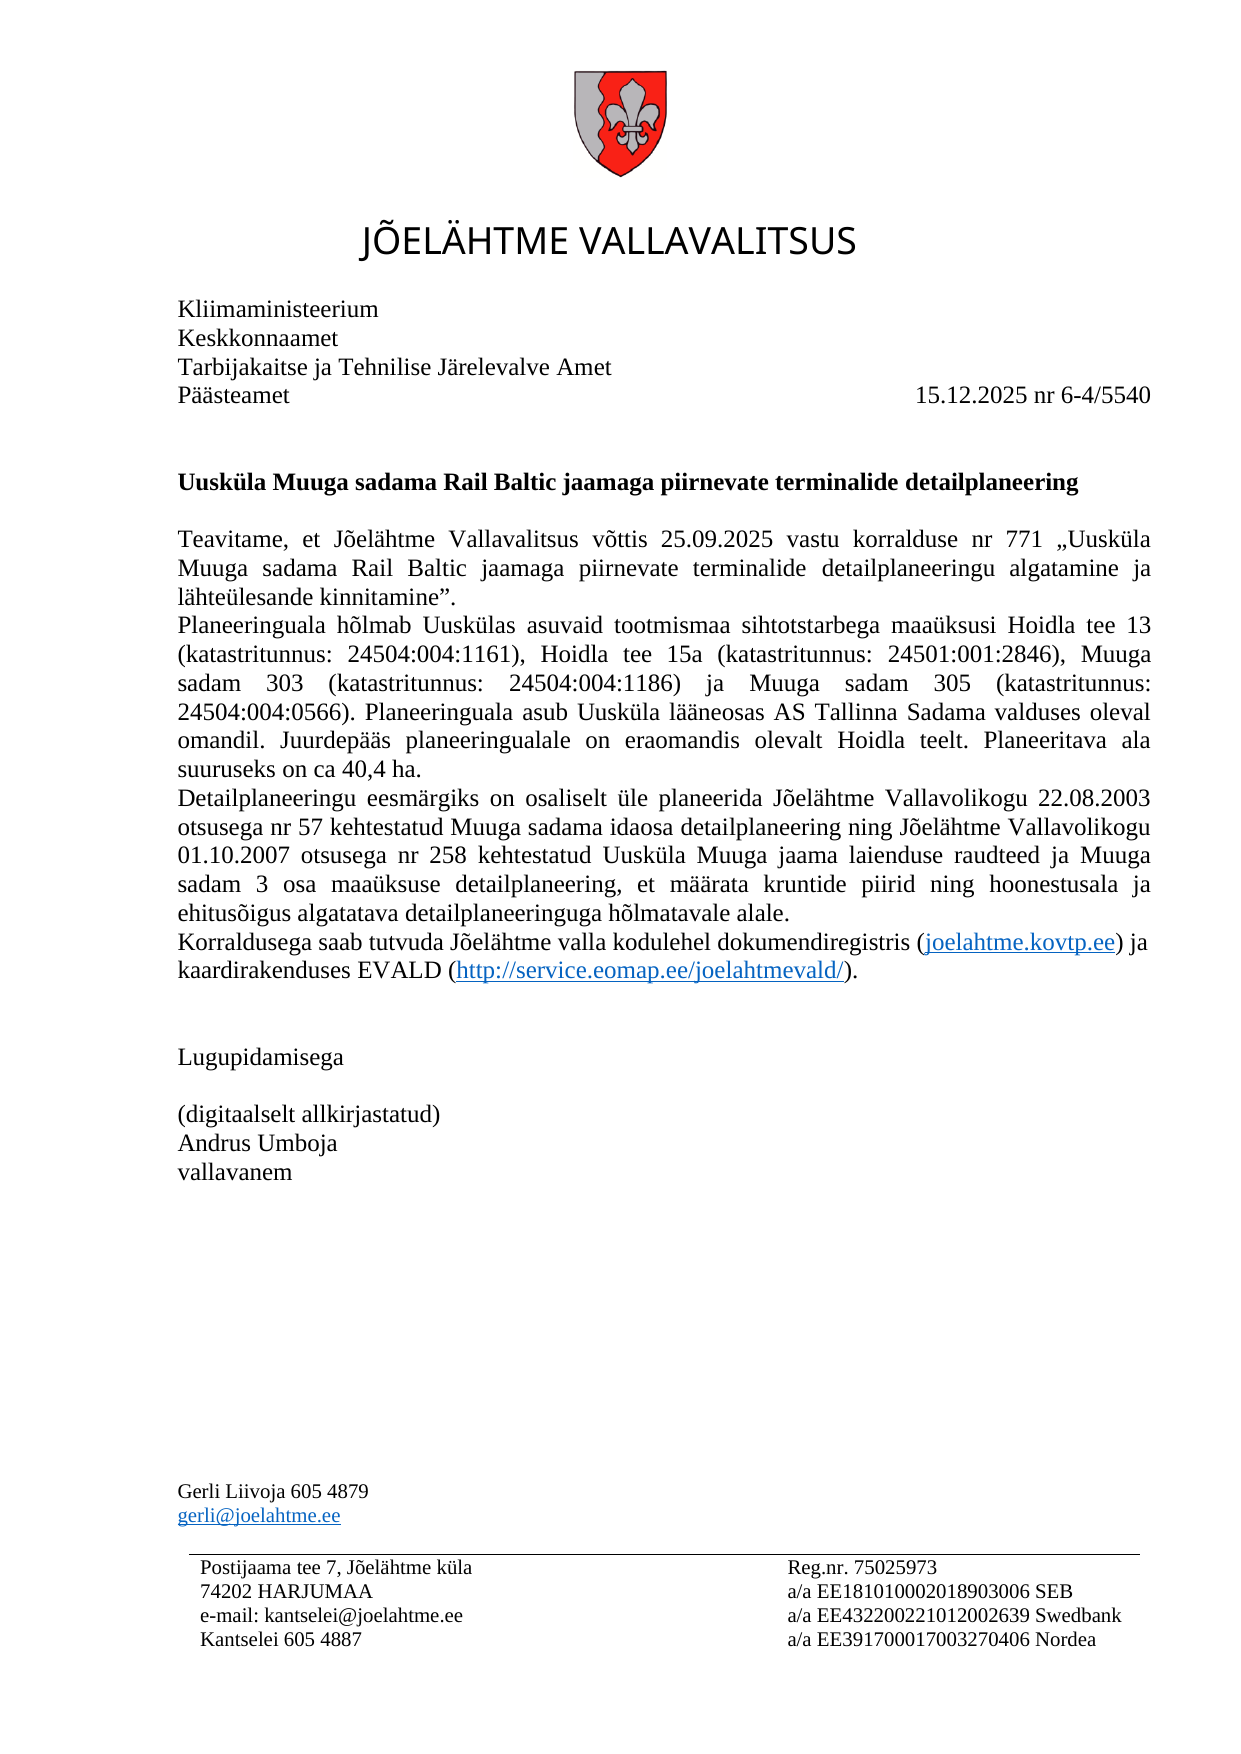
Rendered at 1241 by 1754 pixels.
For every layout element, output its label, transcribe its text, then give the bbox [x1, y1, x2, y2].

text Lugupidamisega [177, 1042, 1152, 1071]
text Keskkonnaamet [177, 323, 1152, 352]
text Tarbijakaitse ja Tehnilise Järelevalve Amet [177, 352, 1152, 381]
text Uusküla Muuga sadama Rail Baltic jaamaga piirnevate terminalide detailplaneering [177, 467, 1152, 496]
text Teavitame, et Jõelähtme Vallavalitsus võttis 25.09.2025 vastu korralduse nr 771 „Uusküla Muuga sadama Rail Baltic jaamaga piirnevate terminalide detailplaneeringu algatamine ja lähteülesande kinnitamine”. [177, 524, 1152, 611]
text gerli@joelahtme.ee [177, 1503, 1152, 1527]
text Andrus Umboja [177, 1128, 1152, 1157]
text Gerli Liivoja 605 4879 [177, 1479, 1152, 1503]
subtitle JÕELÄHTME VALLAVALITSUS [177, 214, 1152, 266]
text Päästeamet 15.12.2025 nr 6-4/5540 [177, 381, 1152, 409]
picture [573, 70, 668, 178]
text Kliimaministeerium [177, 294, 1152, 323]
text (digitaalselt allkirjastatud) [177, 1099, 1152, 1128]
text Detailplaneeringu eesmärgiks on osaliselt üle planeerida Jõelähtme Vallavolikogu 22.08.2003 otsusega nr 57 kehtestatud Muuga sadama idaosa detailplaneering ning Jõelähtme Vallavolikogu 01.10.2007 otsusega nr 258 kehtestatud Uusküla Muuga jaama laienduse raudteed ja Muuga sadam 3 osa maaüksuse detailplaneering, et määrata kruntide piirid ning hoonestusala ja ehitusõigus algatatava detailplaneeringuga hõlmatavale alale. [177, 783, 1152, 927]
text vallavanem [177, 1157, 1152, 1186]
text Korraldusega saab tutvuda Jõelähtme valla kodulehel dokumendiregistris (joelahtme.kovtp.ee) ja kaardirakenduses EVALD (http://service.eomap.ee/joelahtmevald/). [177, 927, 1152, 984]
text Planeeringuala hõlmab Uuskülas asuvaid tootmismaa sihtotstarbega maaüksusi Hoidla tee 13 (katastritunnus: 24504:004:1161), Hoidla tee 15a (katastritunnus: 24501:001:2846), Muuga sadam 303 (katastritunnus: 24504:004:1186) ja Muuga sadam 305 (katastritunnus: 24504:004:0566). Planeeringuala asub Uusküla lääneosas AS Tallinna Sadama valduses oleval omandil. Juurdepääs planeeringualale on eraomandis olevalt Hoidla teelt. Planeeritava ala suuruseks on ca 40,4 ha. [177, 611, 1152, 783]
